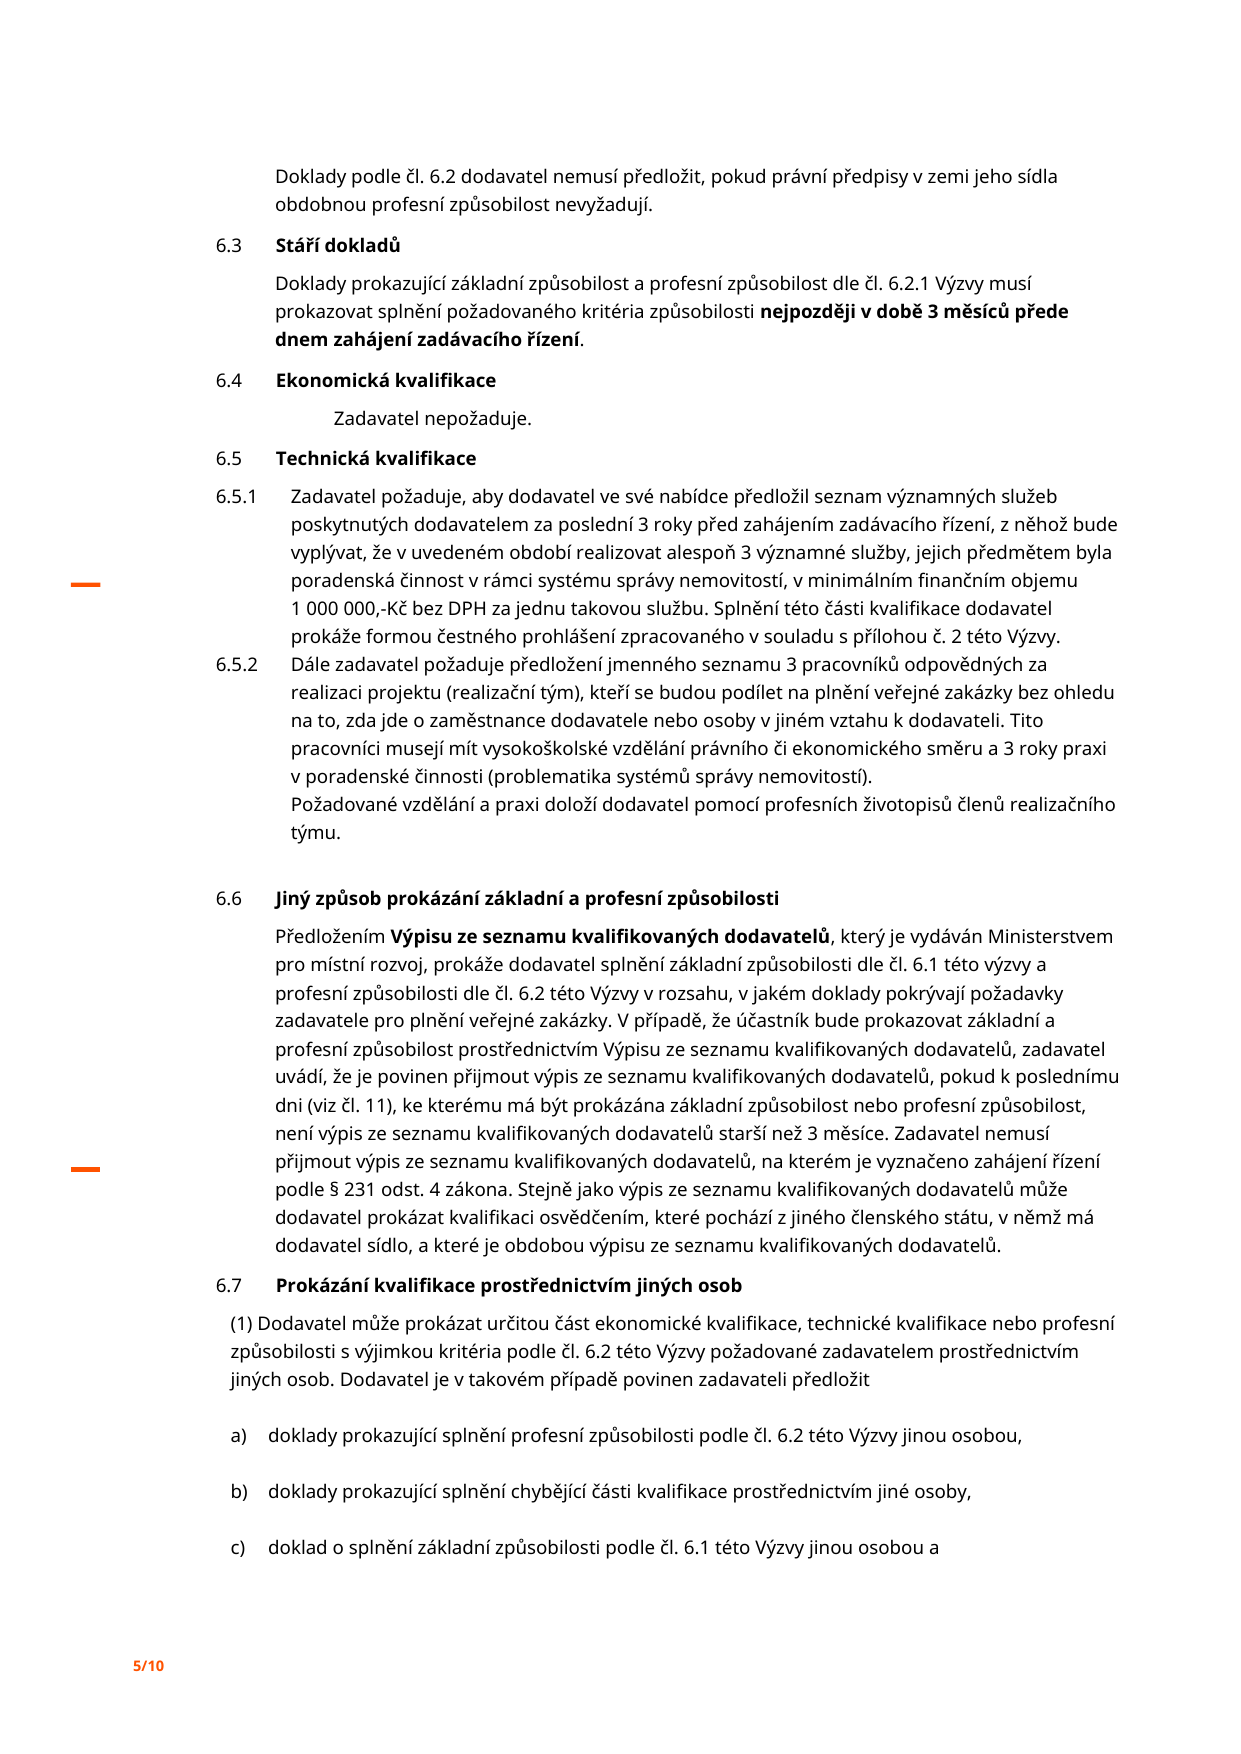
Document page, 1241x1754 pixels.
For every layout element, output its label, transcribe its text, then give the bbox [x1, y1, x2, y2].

subtitle Zadavatel požaduje, aby dodavatel ve své nabídce předložil seznam významných služeb poskytnutých dodavatelem za poslední 3 roky před zahájením zadávacího řízení, z něhož bude vyplývat, že v uvedeném období realizovat alespoň 3 významné služby, jejich předmětem byla poradenská činnost v rámci systému správy nemovitostí, v minimálním finančním objemu 1 000 000,-Kč bez DPH za jednu takovou službu. Splnění této části kvalifikace dodavatel prokáže formou čestného prohlášení zpracovaného v souladu s přílohou č. 2 této Výzvy. [216, 483, 1122, 649]
text Doklady podle čl. 6.2 dodavatel nemusí předložit, pokud právní předpisy v zemi jeho sídla obdobnou profesní způsobilost nevyžadují. [275, 164, 1122, 217]
text Doklady prokazující základní způsobilost a profesní způsobilost dle čl. 6.2.1 Výzvy musí prokazovat splnění požadovaného kritéria způsobilosti nejpozději v době 3 měsíců přede dnem zahájení zadávacího řízení. [275, 270, 1122, 352]
text Předložením Výpisu ze seznamu kvalifikovaných dodavatelů, který je vydáván Ministerstvem pro místní rozvoj, prokáže dodavatel splnění základní způsobilosti dle čl. 6.1 této výzvy a profesní způsobilosti dle čl. 6.2 této Výzvy v rozsahu, v jakém doklady pokrývají požadavky zadavatele pro plnění veřejné zakázky. V případě, že účastník bude prokazovat základní a profesní způsobilost prostřednictvím Výpisu ze seznamu kvalifikovaných dodavatelů, zadavatel uvádí, že je povinen přijmout výpis ze seznamu kvalifikovaných dodavatelů, pokud k poslednímu dni (viz čl. 11), ke kterému má být prokázána základní způsobilost nebo profesní způsobilost, není výpis ze seznamu kvalifikovaných dodavatelů starší než 3 měsíce. Zadavatel nemusí přijmout výpis ze seznamu kvalifikovaných dodavatelů, na kterém je vyznačeno zahájení řízení podle § 231 odst. 4 zákona. Stejně jako výpis ze seznamu kvalifikovaných dodavatelů může dodavatel prokázat kvalifikaci osvědčením, které pochází z jiného členského státu, v němž má dodavatel sídlo, a které je obdobou výpisu ze seznamu kvalifikovaných dodavatelů. [275, 924, 1122, 1257]
text Zadavatel nepožaduje. [275, 405, 1122, 430]
list doklad o splnění základní způsobilosti podle čl. 6.1 této Výzvy jinou osobou a [230, 1535, 1122, 1560]
subtitle Jiný způsob prokázání základní a profesní způsobilosti [216, 886, 1122, 911]
subtitle Prokázání kvalifikace prostřednictvím jiných osob [216, 1272, 1122, 1298]
subtitle Stáří dokladů [216, 232, 1122, 258]
subtitle Dále zadavatel požaduje předložení jmenného seznamu 3 pracovníků odpovědných za realizaci projektu (realizační tým), kteří se budou podílet na plnění veřejné zakázky bez ohledu na to, zda jde o zaměstnance dodavatele nebo osoby v jiném vztahu k dodavateli. Tito pracovníci musejí mít vysokoškolské vzdělání právního či ekonomického směru a 3 roky praxi v poradenské činnosti (problematika systémů správy nemovitostí). [216, 652, 1122, 789]
text (1) Dodavatel může prokázat určitou část ekonomické kvalifikace, technické kvalifikace nebo profesní způsobilosti s výjimkou kritéria podle čl. 6.2 této Výzvy požadované zadavatelem prostřednictvím jiných osob. Dodavatel je v takovém případě povinen zadavateli předložit [230, 1311, 1122, 1392]
subtitle Technická kvalifikace [216, 445, 1122, 471]
list doklady prokazující splnění profesní způsobilosti podle čl. 6.2 této Výzvy jinou osobou, [230, 1423, 1122, 1448]
subtitle Požadované vzdělání a praxi doloží dodavatel pomocí profesních životopisů členů realizačního týmu. [291, 792, 1122, 845]
list doklady prokazující splnění chybějící části kvalifikace prostřednictvím jiné osoby, [230, 1479, 1122, 1504]
subtitle Ekonomická kvalifikace [216, 367, 1122, 392]
